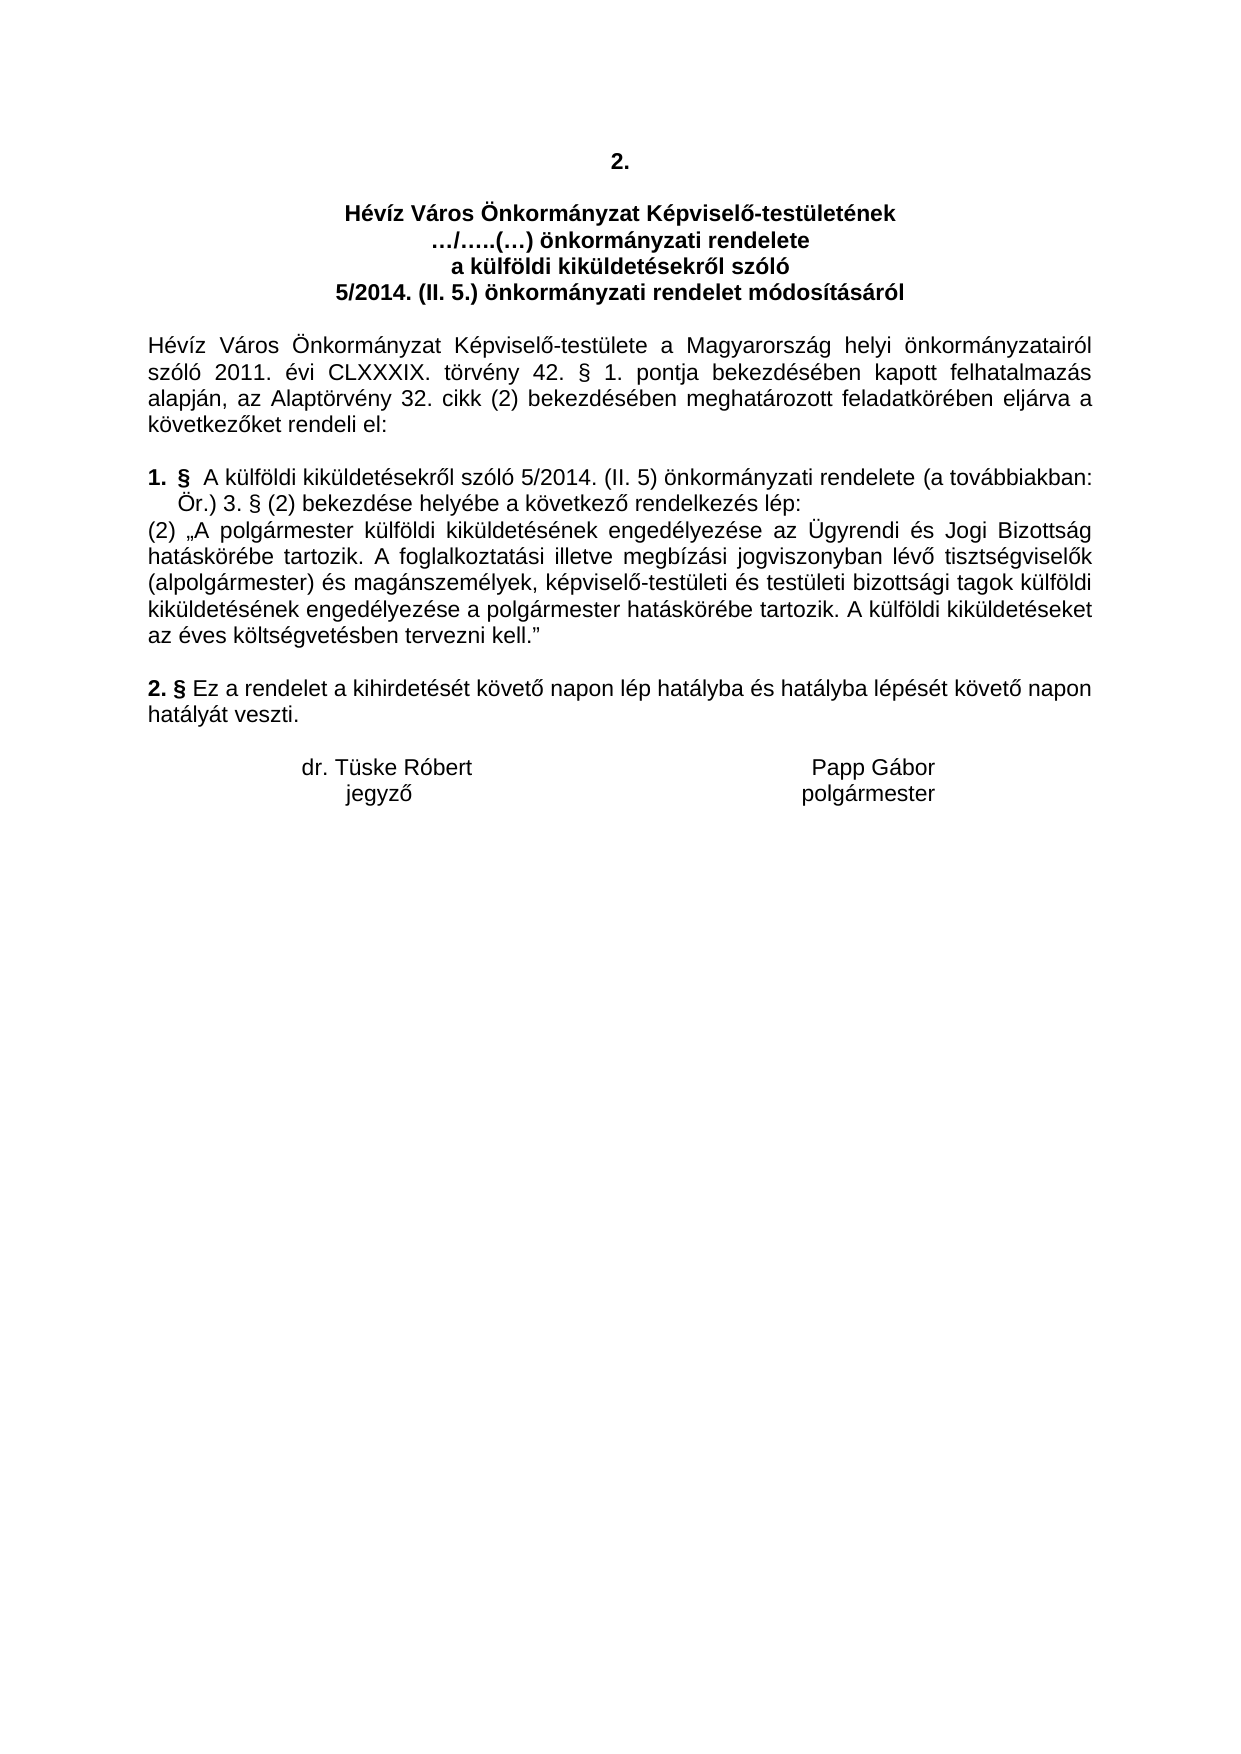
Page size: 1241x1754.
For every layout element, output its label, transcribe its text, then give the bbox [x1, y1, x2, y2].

text dr. Tüske Róbert Papp Gábor [148, 754, 1093, 780]
text a külföldi kiküldetésekről szóló [148, 253, 1093, 279]
text Hévíz Város Önkormányzat Képviselő-testületének [148, 200, 1093, 227]
text jegyző polgármester [148, 780, 1093, 806]
text 2. § Ez a rendelet a kihirdetését követő napon lép hatályba és hatályba lépését követő napon hatályát veszti. [148, 675, 1093, 727]
text …/…..(…) önkormányzati rendelete [148, 227, 1093, 253]
text 5/2014. (II. 5.) önkormányzati rendelet módosításáról [148, 279, 1093, 306]
text 2. [148, 148, 1093, 174]
text Hévíz Város Önkormányzat Képviselő-testülete a Magyarország helyi önkormányzatairól szóló 2011. évi CLXXXIX. törvény 42. § 1. pontja bekezdésében kapott felhatalmazás alapján, az Alaptörvény 32. cikk (2) bekezdésében meghatározott feladatkörében eljárva a következőket rendeli el: [148, 332, 1093, 437]
list § A külföldi kiküldetésekről szóló 5/2014. (II. 5) önkormányzati rendelete (a továbbiakban: Ör.) 3. § (2) bekezdése helyébe a következő rendelkezés lép: [148, 464, 1093, 517]
text (2) „A polgármester külföldi kiküldetésének engedélyezése az Ügyrendi és Jogi Bizottság hatáskörébe tartozik. A foglalkoztatási illetve megbízási jogviszonyban lévő tisztségviselők (alpolgármester) és magánszemélyek, képviselő-testületi és testületi bizottsági tagok külföldi kiküldetésének engedélyezése a polgármester hatáskörébe tartozik. A külföldi kiküldetéseket az éves költségvetésben tervezni kell.” [148, 517, 1093, 648]
